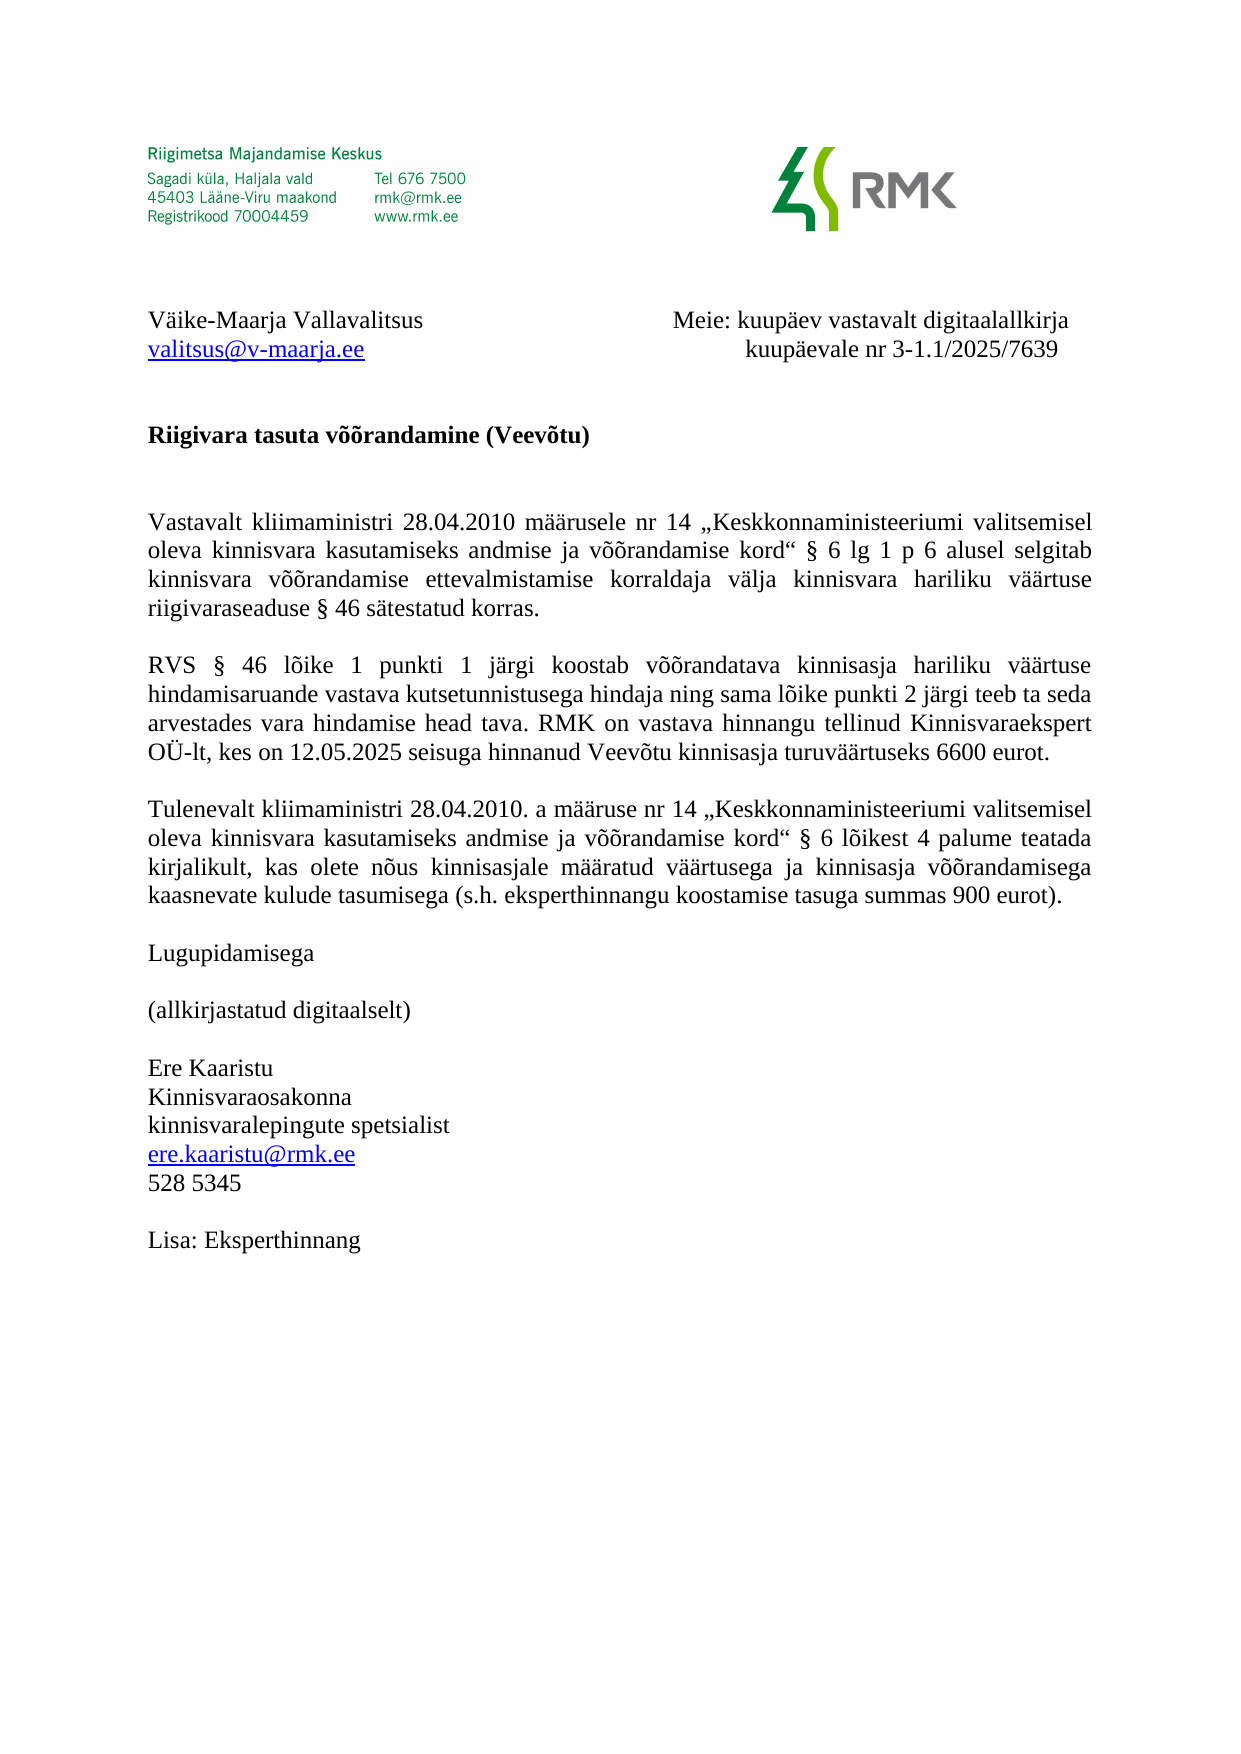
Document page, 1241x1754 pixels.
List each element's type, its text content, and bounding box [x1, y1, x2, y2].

text (allkirjastatud digitaalselt) [148, 995, 1093, 1024]
text Vastavalt kliimaministri 28.04.2010 määrusele nr 14 „Keskkonnaministeeriumi valitsemisel oleva kinnisvara kasutamiseks andmise ja võõrandamise kord“ § 6 lg 1 p 6 alusel selgitab kinnisvara võõrandamise ettevalmistamise korraldaja välja kinnisvara hariliku väärtuse riigivaraseaduse § 46 sätestatud korras. [148, 507, 1093, 622]
text RVS § 46 lõike 1 punkti 1 järgi koostab võõrandatava kinnisasja hariliku väärtuse hindamisaruande vastava kutsetunnistusega hindaja ning sama lõike punkti 2 järgi teeb ta seda arvestades vara hindamise head tava. RMK on vastava hinnangu tellinud Kinnisvaraekspert OÜ-lt, kes on 12.05.2025 seisuga hinnanud Veevõtu kinnisasja turuväärtuseks 6600 eurot. [148, 650, 1093, 765]
picture [147, 147, 1093, 248]
text valitsus@v-maarja.ee kuupäevale nr 3-1.1/2025/7639 [148, 334, 1093, 363]
text Kinnisvaraosakonna [148, 1082, 1093, 1110]
text Lugupidamisega [148, 938, 1093, 967]
text Väike-Maarja Vallavalitsus Meie: kuupäev vastavalt digitaalallkirja [148, 305, 1093, 334]
text Ere Kaaristu [148, 1053, 1093, 1082]
text kinnisvaralepingute spetsialist [148, 1110, 1093, 1139]
text 528 5345 [148, 1168, 1093, 1197]
text Tulenevalt kliimaministri 28.04.2010. a määruse nr 14 „Keskkonnaministeeriumi valitsemisel oleva kinnisvara kasutamiseks andmise ja võõrandamise kord“ § 6 lõikest 4 palume teatada kirjalikult, kas olete nõus kinnisasjale määratud väärtusega ja kinnisasja võõrandamisega kaasnevate kulude tasumisega (s.h. eksperthinnangu koostamise tasuga summas 900 eurot). [148, 794, 1093, 909]
text Lisa: Eksperthinnang [148, 1225, 1093, 1254]
text ere.kaaristu@rmk.ee [148, 1139, 1093, 1168]
text Riigivara tasuta võõrandamine (Veevõtu) [148, 420, 1093, 449]
